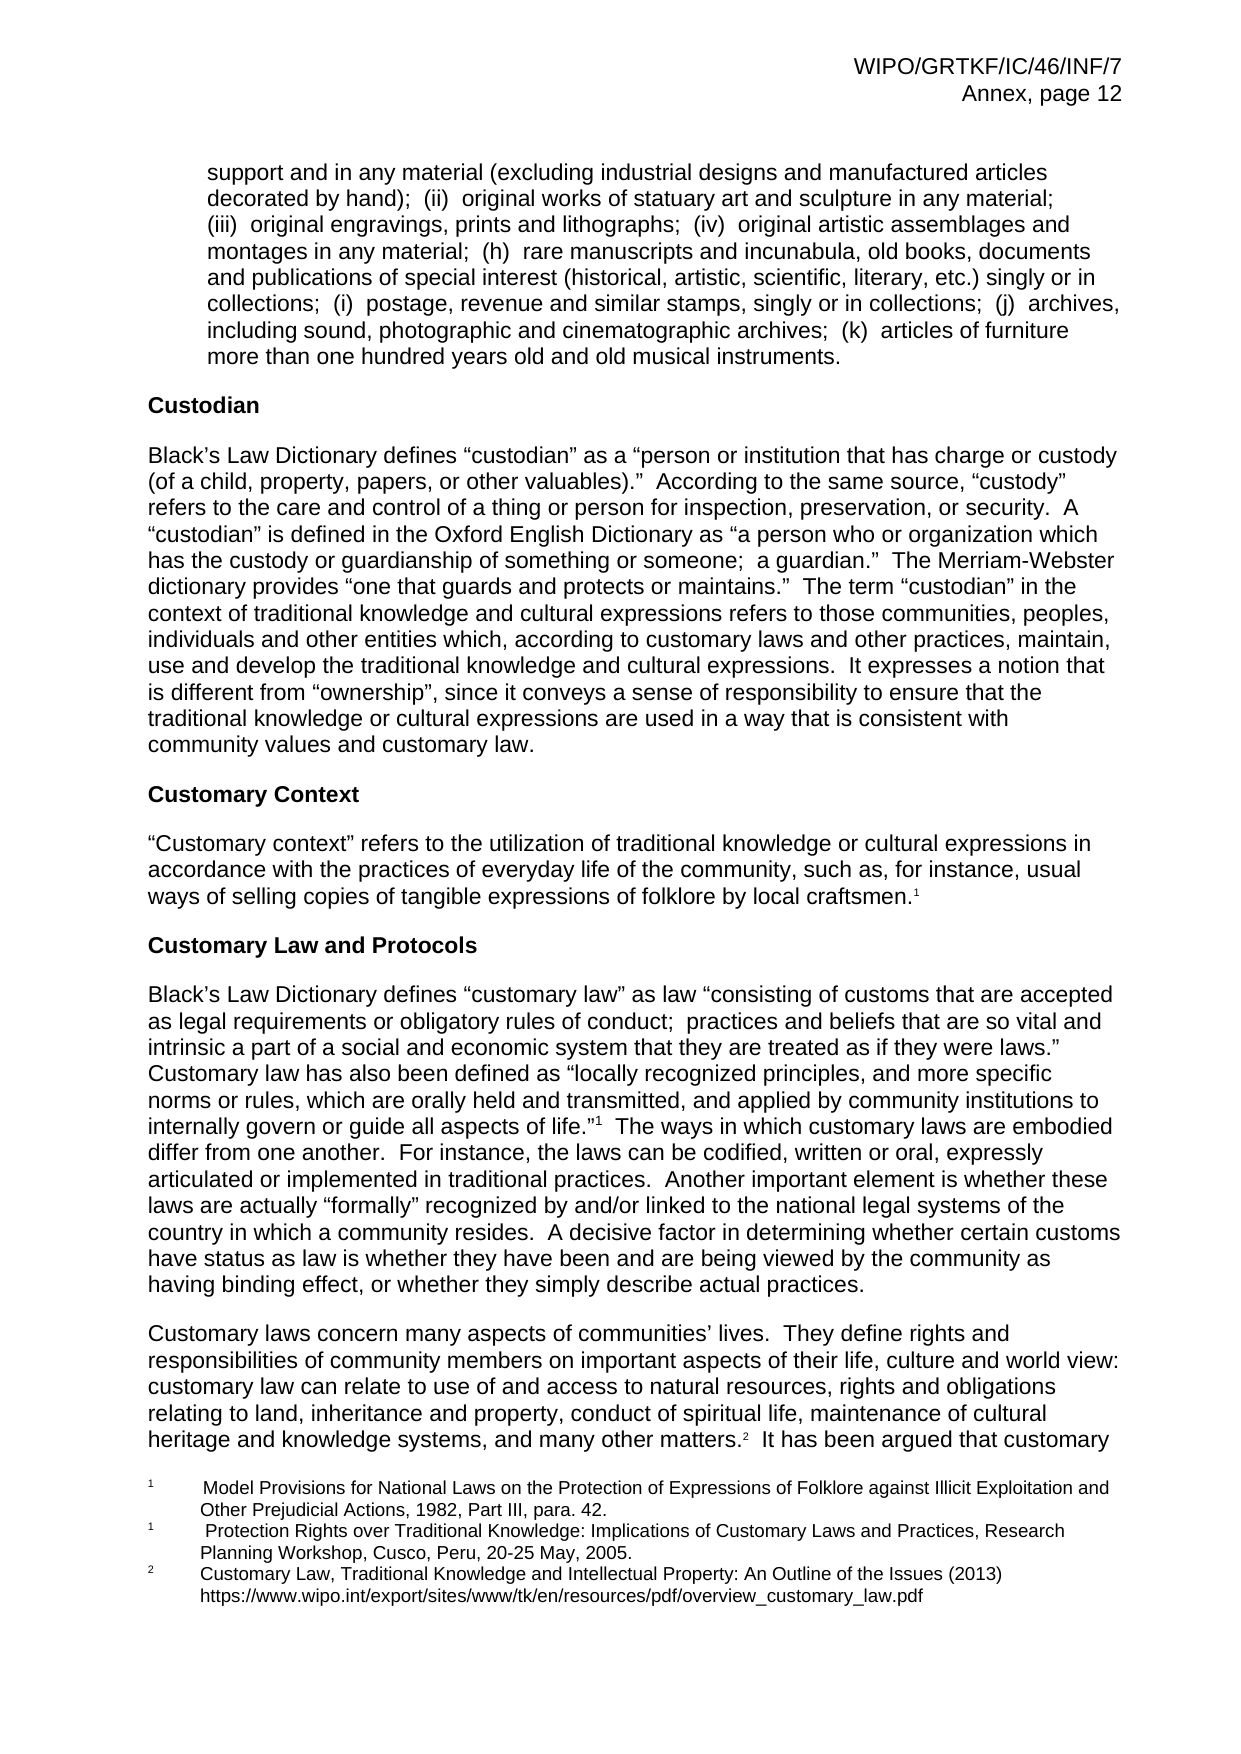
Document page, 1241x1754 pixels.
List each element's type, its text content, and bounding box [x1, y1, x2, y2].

text Black’s Law Dictionary defines “custodian” as a “person or institution that has charge or custody (of a child, property, papers, or other valuables).” According to the same source, “custody” refers to the care and control of a thing or person for inspection, preservation, or security. A “custodian” is defined in the Oxford English Dictionary as “a person who or organization which has the custody or guardianship of something or someone; a guardian.” The Merriam-Webster dictionary provides “one that guards and protects or maintains.” The term “custodian” in the context of traditional knowledge and cultural expressions refers to those communities, peoples, individuals and other entities which, according to customary laws and other practices, maintain, use and develop the traditional knowledge and cultural expressions. It expresses a notion that is different from “ownership”, since it conveys a sense of responsibility to ensure that the traditional knowledge or cultural expressions are used in a way that is consistent with community values and customary law. [148, 442, 1122, 758]
text “Customary context” refers to the utilization of traditional knowledge or cultural expressions in accordance with the practices of everyday life of the community, such as, for instance, usual ways of selling copies of tangible expressions of folklore by local craftsmen. [148, 830, 1122, 909]
subtitle Custodian [148, 392, 1122, 419]
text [148, 1320, 1122, 1452]
text Black’s Law Dictionary defines “customary law” as law “consisting of customs that are accepted as legal requirements or obligatory rules of conduct; practices and beliefs that are so vital and intrinsic a part of a social and economic system that they are treated as if they were laws.” Customary law has also been defined as “locally recognized principles, and more specific norms or rules, which are orally held and transmitted, and applied by community institutions to internally govern or guide all aspects of life.” The ways in which customary laws are embodied differ from one another. For instance, the laws can be codified, written or oral, expressly articulated or implemented in traditional practices. Another important element is whether these laws are actually “formally” recognized by and/or linked to the national legal systems of the country in which a community resides. A decisive factor in determining whether certain customs have status as law is whether they have been and are being viewed by the community as having binding effect, or whether they simply describe actual practices. [148, 981, 1122, 1297]
subtitle Customary Law and Protocols [148, 932, 1122, 958]
subtitle Customary Context [148, 781, 1122, 807]
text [207, 158, 1122, 369]
